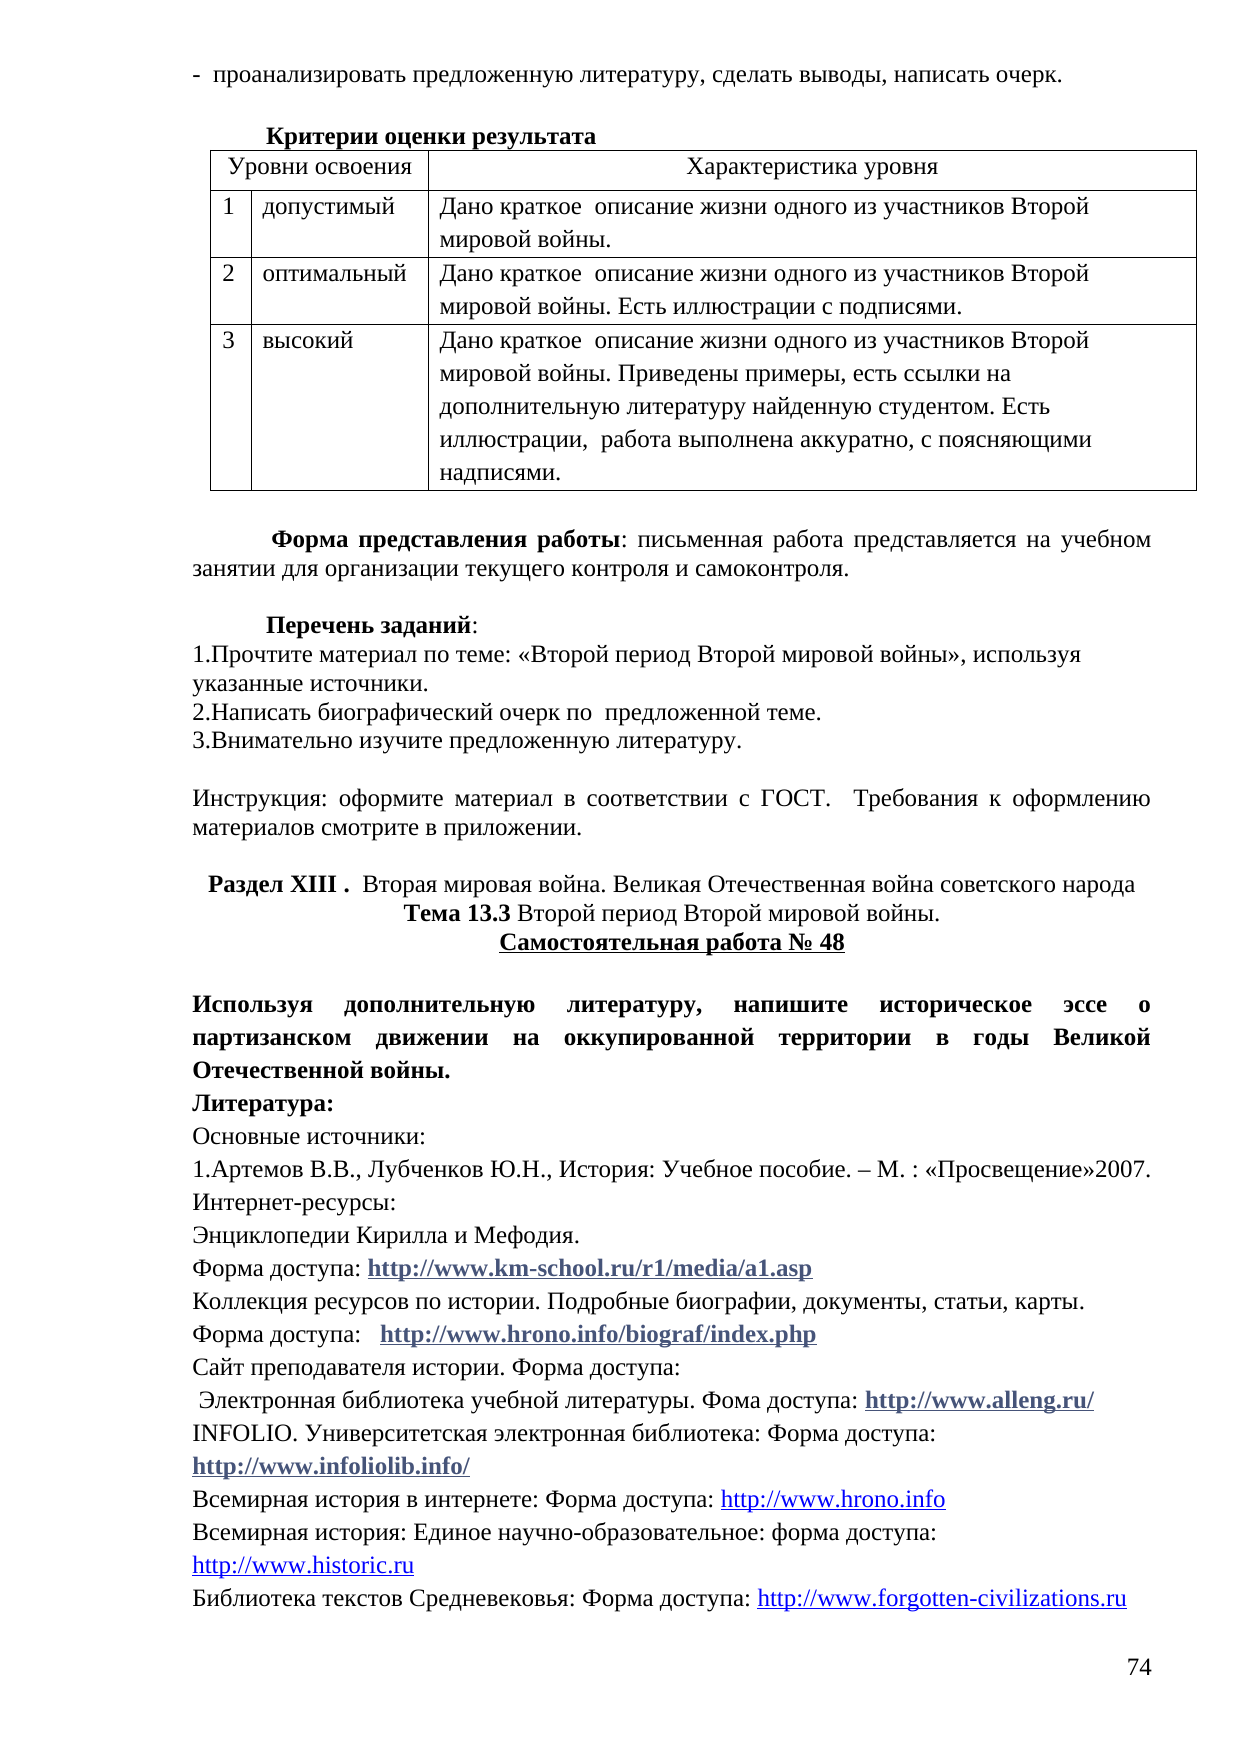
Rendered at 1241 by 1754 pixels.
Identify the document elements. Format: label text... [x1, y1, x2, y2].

text 1.Артемов В.В., Лубченков Ю.Н., История: Учебное пособие. – М. : «Просвещение»2007. [192, 1154, 1152, 1182]
text Перечень заданий: [192, 611, 1152, 639]
text Всемирная история: Единое научно-образовательное: форма доступа: http://www.historic.ru [192, 1517, 1152, 1579]
text Энциклопедии Кирилла и Мефодия. [192, 1220, 1152, 1248]
text Инструкция: оформите материал в соответствии с ГОСТ. Требования к оформлению материалов смотрите в приложении. [192, 783, 1152, 841]
text Всемирная история в интернете: Форма доступа: http://www.hrono.info [192, 1484, 1152, 1513]
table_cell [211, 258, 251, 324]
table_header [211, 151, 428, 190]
text Раздел XIII . Вторая мировая война. Великая Отечественная война советского народа [192, 869, 1152, 898]
text Сайт преподавателя истории. Форма доступа: [192, 1352, 1152, 1381]
text Библиотека текстов Средневековья: Форма доступа: http://www.forgotten-civilizations.ru [192, 1583, 1152, 1612]
text INFOLIO. Университетская электронная библиотека: Форма доступа: http://www.infoliolib.info/ [192, 1418, 1152, 1480]
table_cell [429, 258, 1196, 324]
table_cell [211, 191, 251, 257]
text Тема 13.3 Второй период Второй мировой войны. [192, 898, 1152, 927]
text Критерии оценки результата [192, 121, 1152, 150]
text 1.Прочтите материал по теме: «Второй период Второй мировой войны», используя указанные источники. [192, 639, 1152, 697]
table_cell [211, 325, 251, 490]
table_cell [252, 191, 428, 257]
text Форма доступа: http://www.km-school.ru/r1/media/a1.asp [192, 1253, 1152, 1282]
text 3.Внимательно изучите предложенную литературу. [192, 726, 1152, 754]
text Электронная библиотека учебной литературы. Фома доступа: http://www.alleng.ru/ [192, 1385, 1152, 1414]
text - проанализировать предложенную литературу, сделать выводы, написать очерк. [192, 59, 1152, 88]
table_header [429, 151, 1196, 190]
text 2.Написать биографический очерк по предложенной теме. [192, 697, 1152, 726]
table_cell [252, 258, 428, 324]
text Используя дополнительную литературу, напишите историческое эссе о партизанском движении на оккупированной территории в годы Великой Отечественной войны. [192, 989, 1152, 1083]
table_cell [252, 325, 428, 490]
text Коллекция ресурсов по истории. Подробные биографии, документы, статьи, карты. Форма доступа: http://www.hrono.info/biograf/index.php [192, 1286, 1152, 1348]
text Форма представления работы: письменная работа представляется на учебном занятии для организации текущего контроля и самоконтроля. [192, 524, 1152, 582]
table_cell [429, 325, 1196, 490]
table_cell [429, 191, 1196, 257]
text Литература: [192, 1088, 1152, 1116]
text Основные источники: [192, 1121, 1152, 1149]
text Самостоятельная работа № 48 [192, 927, 1152, 956]
text Интернет-ресурсы: [192, 1187, 1152, 1216]
